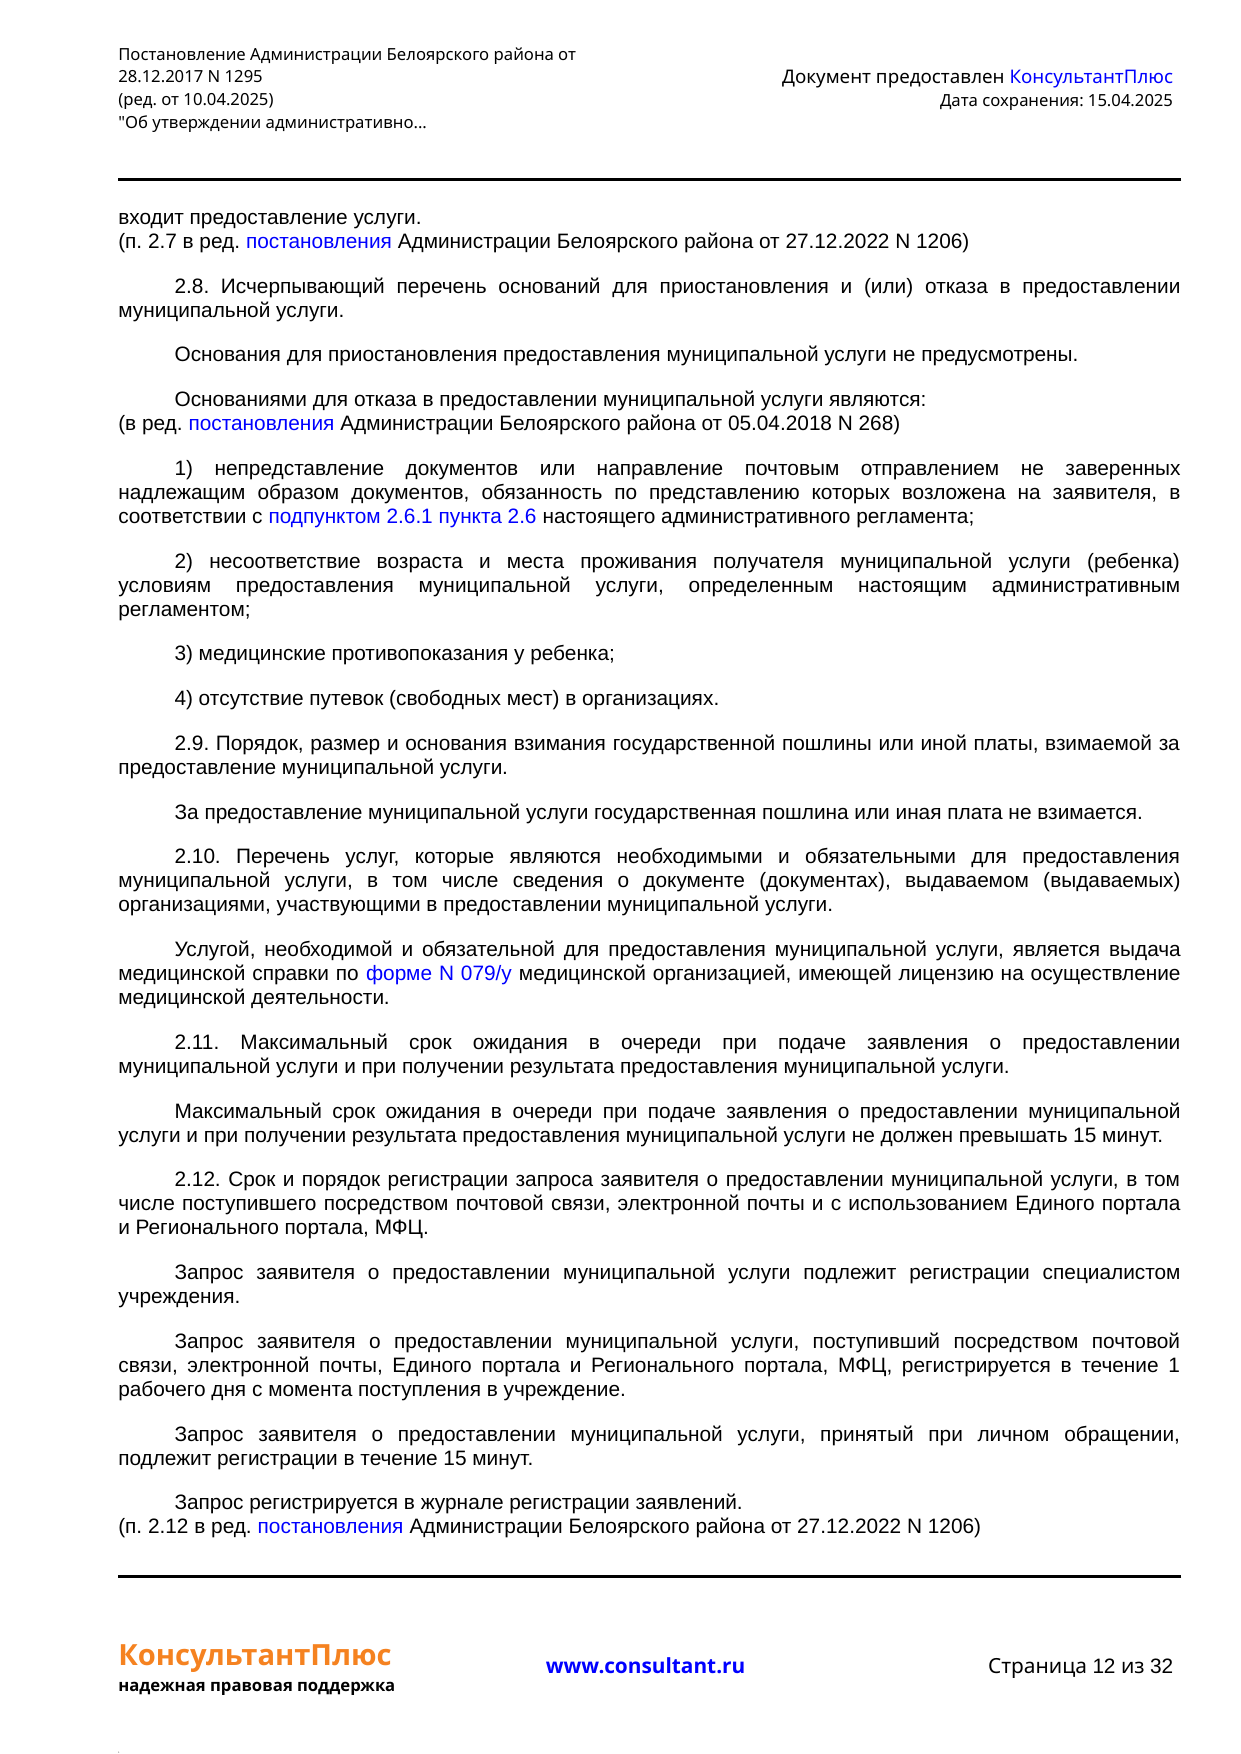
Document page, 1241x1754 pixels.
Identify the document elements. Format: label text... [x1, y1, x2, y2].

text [118, 205, 1181, 229]
text 1) непредставление документов или направление почтовым отправлением не заверенных надлежащим образом документов, обязанность по представлению которых возложена на заявителя, в соответствии с подпунктом 2.6.1 пункта 2.6 настоящего административного регламента; [118, 456, 1181, 528]
text Запрос заявителя о предоставлении муниципальной услуги, принятый при личном обращении, подлежит регистрации в течение 15 минут. [118, 1421, 1181, 1469]
text Основания для приостановления предоставления муниципальной услуги не предусмотрены. [118, 342, 1181, 366]
text Основаниями для отказа в предоставлении муниципальной услуги являются: [118, 387, 1181, 411]
text За предоставление муниципальной услуги государственная пошлина или иная плата не взимается. [118, 799, 1181, 823]
text (п. 2.7 в ред. постановления Администрации Белоярского района от 27.12.2022 N 1206) [118, 229, 1181, 253]
text (п. 2.12 в ред. постановления Администрации Белоярского района от 27.12.2022 N 1206) [118, 1514, 1181, 1538]
text Запрос заявителя о предоставлении муниципальной услуги подлежит регистрации специалистом учреждения. [118, 1260, 1181, 1308]
text Максимальный срок ожидания в очереди при подаче заявления о предоставлении муниципальной услуги и при получении результата предоставления муниципальной услуги не должен превышать 15 минут. [118, 1098, 1181, 1146]
text Запрос регистрируется в журнале регистрации заявлений. [118, 1490, 1181, 1514]
text 2.10. Перечень услуг, которые являются необходимыми и обязательными для предоставления муниципальной услуги, в том числе сведения о документе (документах), выдаваемом (выдаваемых) организациями, участвующими в предоставлении муниципальной услуги. [118, 844, 1181, 916]
text Запрос заявителя о предоставлении муниципальной услуги, поступивший посредством почтовой связи, электронной почты, Единого портала и Регионального портала, МФЦ, регистрируется в течение 1 рабочего дня с момента поступления в учреждение. [118, 1329, 1181, 1401]
text 2.9. Порядок, размер и основания взимания государственной пошлины или иной платы, взимаемой за предоставление муниципальной услуги. [118, 731, 1181, 779]
text (в ред. постановления Администрации Белоярского района от 05.04.2018 N 268) [118, 411, 1181, 435]
text 2.12. Срок и порядок регистрации запроса заявителя о предоставлении муниципальной услуги, в том числе поступившего посредством почтовой связи, электронной почты и с использованием Единого портала и Регионального портала, МФЦ. [118, 1167, 1181, 1239]
text 2.11. Максимальный срок ожидания в очереди при подаче заявления о предоставлении муниципальной услуги и при получении результата предоставления муниципальной услуги. [118, 1030, 1181, 1078]
text 2.8. Исчерпывающий перечень оснований для приостановления и (или) отказа в предоставлении муниципальной услуги. [118, 273, 1181, 321]
text 3) медицинские противопоказания у ребенка; [118, 641, 1181, 665]
text Услугой, необходимой и обязательной для предоставления муниципальной услуги, является выдача медицинской справки по форме N 079/у медицинской организацией, имеющей лицензию на осуществление медицинской деятельности. [118, 937, 1181, 1009]
text 4) отсутствие путевок (свободных мест) в организациях. [118, 686, 1181, 710]
text 2) несоответствие возраста и места проживания получателя муниципальной услуги (ребенка) условиям предоставления муниципальной услуги, определенным настоящим административным регламентом; [118, 548, 1181, 620]
